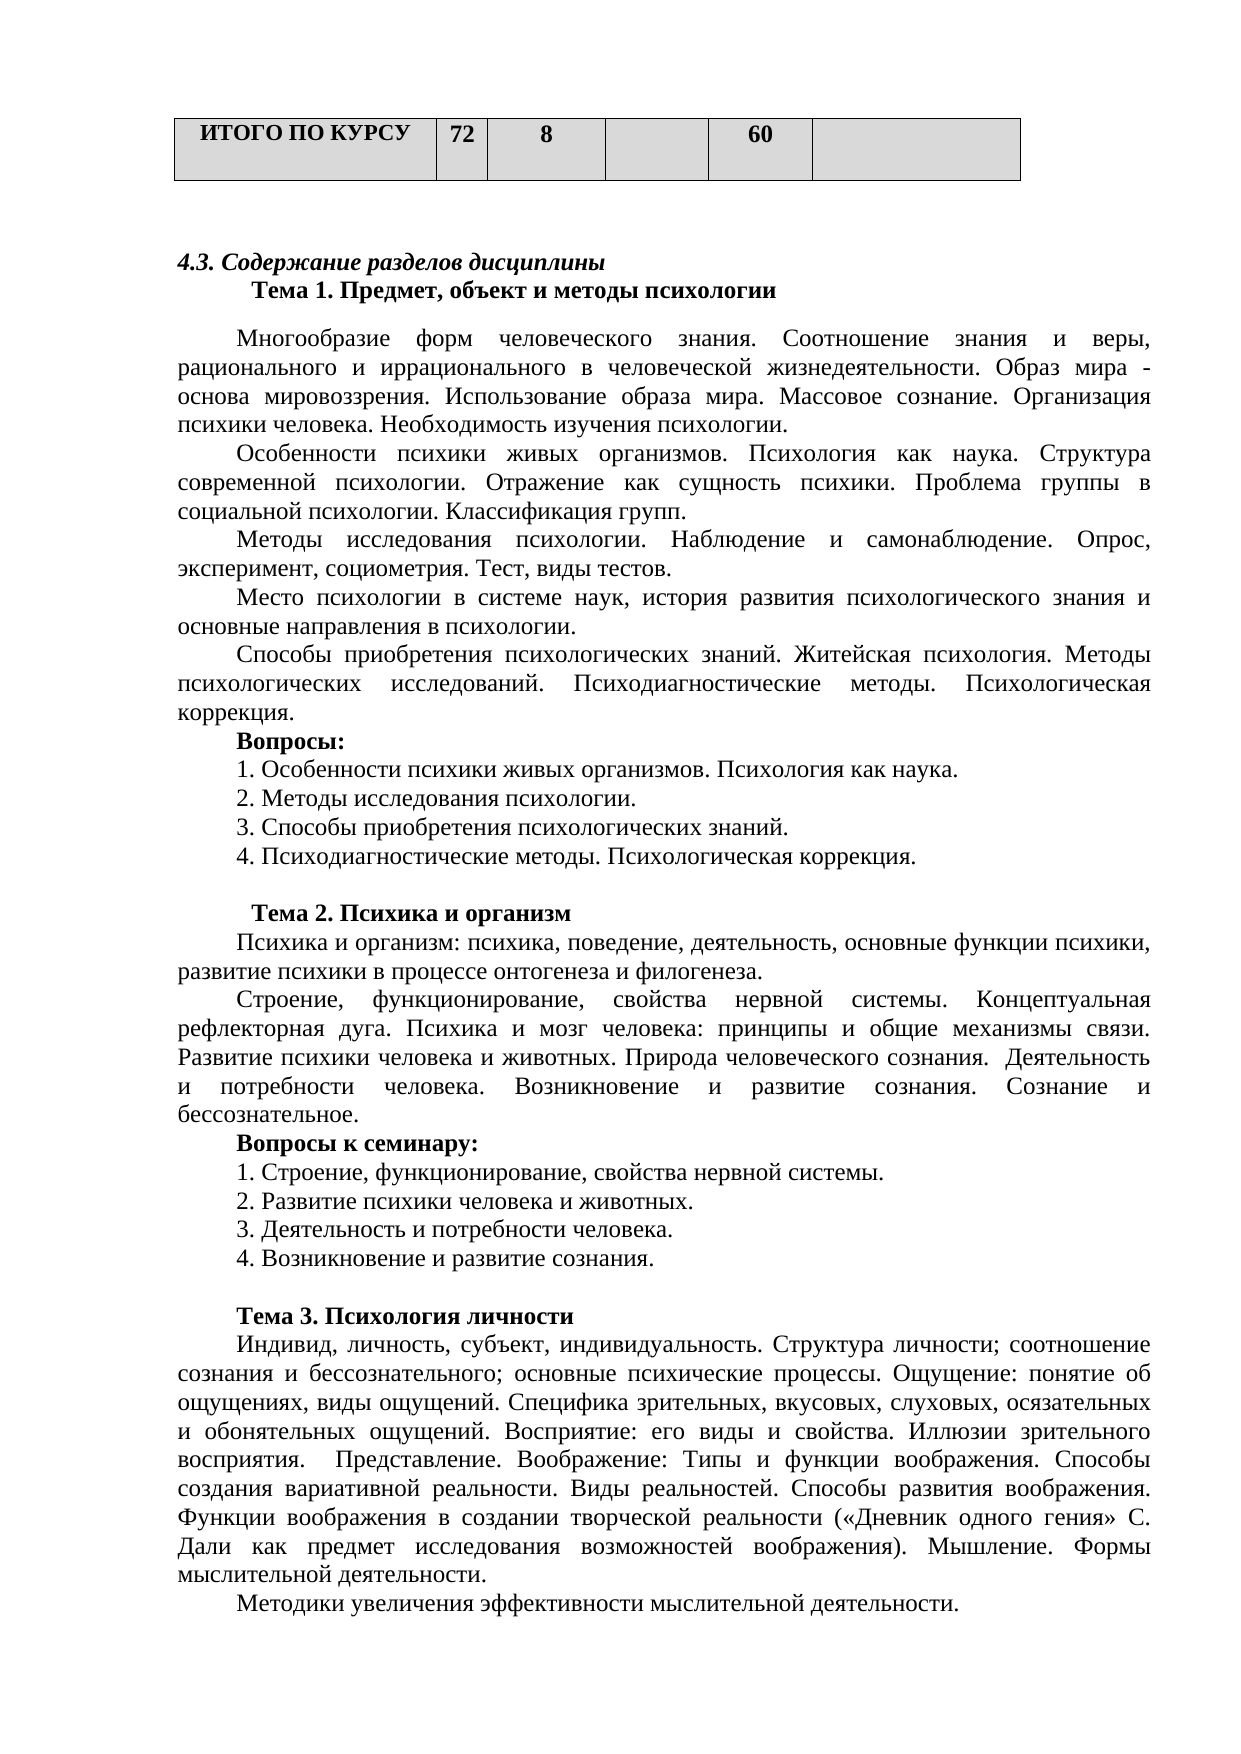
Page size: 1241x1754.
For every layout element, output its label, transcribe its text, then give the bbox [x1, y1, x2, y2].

text Строение, функционирование, свойства нервной системы. Концептуальная рефлекторная дуга. Психика и мозг человека: принципы и общие механизмы связи. Развитие психики человека и животных. Природа человеческого сознания. Деятельность и потребности человека. Возникновение и развитие сознания. Сознание и бессознательное. [177, 984, 1152, 1128]
table_cell 72 [437, 119, 487, 180]
table_cell ИТОГО ПО КУРСУ [175, 119, 436, 180]
text 1. Строение, функционирование, свойства нервной системы. [177, 1157, 1152, 1186]
text Место психологии в системе наук, история развития психологического знания и основные направления в психологии. [177, 582, 1152, 639]
text 4. Психодиагностические методы. Психологическая коррекция. [177, 841, 1152, 869]
text Вопросы: [177, 726, 1152, 754]
text Особенности психики живых организмов. Психология как наука. Структура современной психологии. Отражение как сущность психики. Проблема группы в социальной психологии. Классификация групп. [177, 438, 1152, 524]
text Тема 2. Психика и организм [177, 898, 1152, 927]
text Индивид, личность, субъект, индивидуальность. Структура личности; соотношение сознания и бессознательного; основные психические процессы. Ощущение: понятие об ощущениях, виды ощущений. Специфика зрительных, вкусовых, слуховых, осязательных и обонятельных ощущений. Восприятие: его виды и свойства. Иллюзии зрительного восприятия. Представление. Воображение: Типы и функции воображения. Способы создания вариативной реальности. Виды реальностей. Способы развития воображения. Функции воображения в создании творческой реальности («Дневник одного гения» С. Дали как предмет исследования возможностей воображения). Мышление. Формы мыслительной деятельности. [177, 1329, 1152, 1588]
text 4. Возникновение и развитие сознания. [177, 1243, 1152, 1272]
text Многообразие форм человеческого знания. Соотношение знания и веры, рационального и иррационального в человеческой жизнедеятельности. Образ мира - основа мировоззрения. Использование образа мира. Массовое сознание. Организация психики человека. Необходимость изучения психологии. [177, 323, 1152, 438]
text Способы приобретения психологических знаний. Житейская психология. Методы психологических исследований. Психодиагностические методы. Психологическая коррекция. [177, 639, 1152, 726]
text Тема 1. Предмет, объект и методы психологии [177, 276, 1152, 304]
text Методики увеличения эффективности мыслительной деятельности. [177, 1588, 1152, 1617]
text Методы исследования психологии. Наблюдение и самонаблюдение. Опрос, эксперимент, социометрия. Тест, виды тестов. [177, 524, 1152, 582]
table_cell 60 [709, 119, 812, 180]
text Тема 3. Психология личности [177, 1301, 1152, 1329]
table_cell 8 [488, 119, 605, 180]
text 4.3. Содержание разделов дисциплины [177, 247, 1152, 276]
table_cell [813, 119, 1020, 180]
text 3. Деятельность и потребности человека. [177, 1214, 1152, 1243]
text Психика и организм: психика, поведение, деятельность, основные функции психики, развитие психики в процессе онтогенеза и филогенеза. [177, 927, 1152, 984]
text 2. Развитие психики человека и животных. [177, 1186, 1152, 1214]
text 3. Способы приобретения психологических знаний. [177, 812, 1152, 841]
text 1. Особенности психики живых организмов. Психология как наука. [177, 754, 1152, 783]
table_cell [606, 119, 708, 180]
text 2. Методы исследования психологии. [177, 783, 1152, 812]
text Вопросы к семинару: [177, 1128, 1152, 1157]
